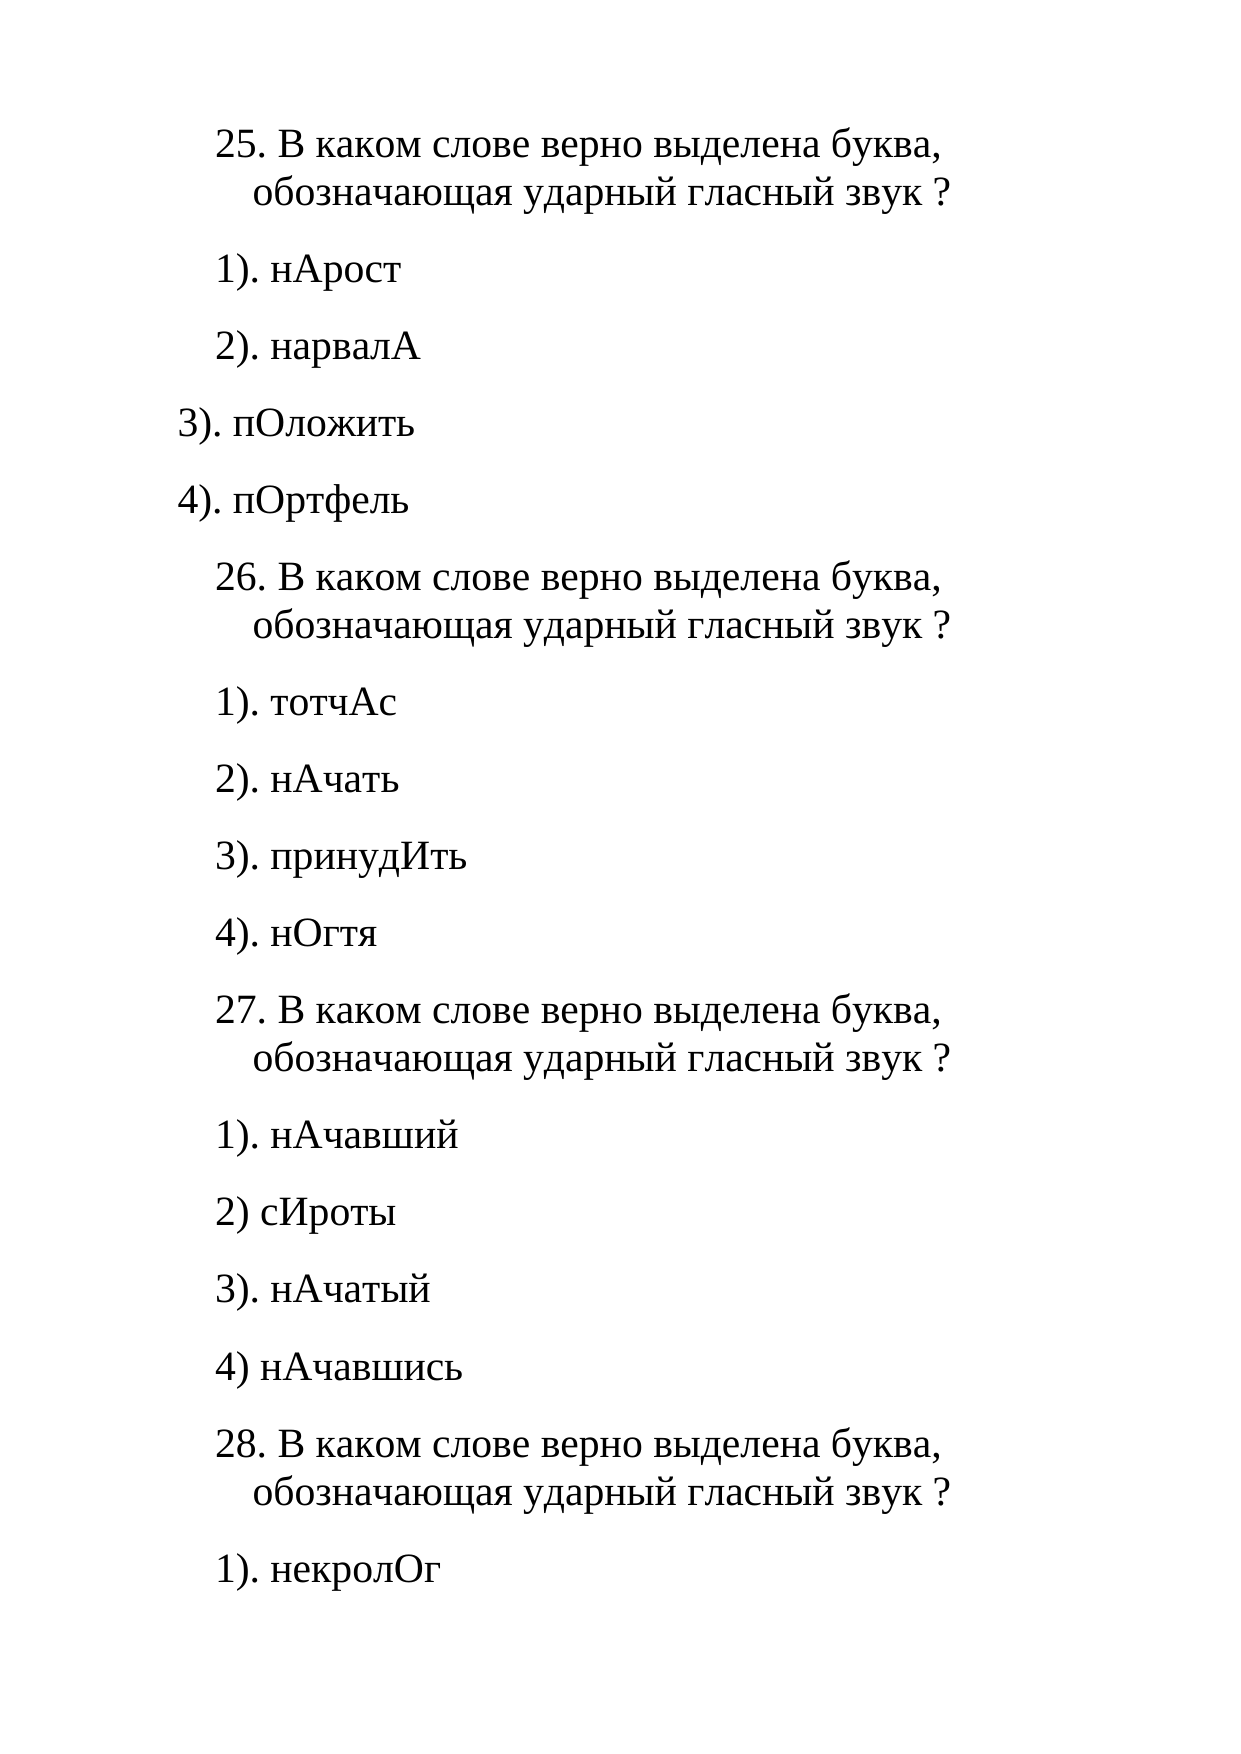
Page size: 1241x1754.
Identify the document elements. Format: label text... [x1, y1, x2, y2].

text 3). принудИть [215, 831, 1152, 878]
text 25.​ В каком слове верно выделена буква, обозначающая ударный гласный звук ? [215, 118, 1152, 214]
text 1). тотчАс [215, 676, 1152, 724]
text 3). пОложить [177, 397, 1152, 445]
text 1). некролОг [215, 1543, 1152, 1591]
text 4). пОртфель [177, 474, 1152, 522]
text 27.​ В каком слове верно выделена буква, обозначающая ударный гласный звук ? [215, 985, 1152, 1081]
text 2) сИроты [215, 1187, 1152, 1235]
text 3). нАчатый [215, 1264, 1152, 1312]
text 2). нАчать [215, 753, 1152, 801]
text 4) нАчавшись [215, 1341, 1152, 1389]
text 1). нАрост [215, 243, 1152, 291]
text 4). нОгтя [215, 908, 1152, 956]
text 2). нарвалА [215, 320, 1152, 368]
text 28.​ В каком слове верно выделена буква, обозначающая ударный гласный звук ? [215, 1418, 1152, 1514]
text 1). нАчавший [215, 1110, 1152, 1158]
text 26.​ В каком слове верно выделена буква, обозначающая ударный гласный звук ? [215, 551, 1152, 647]
